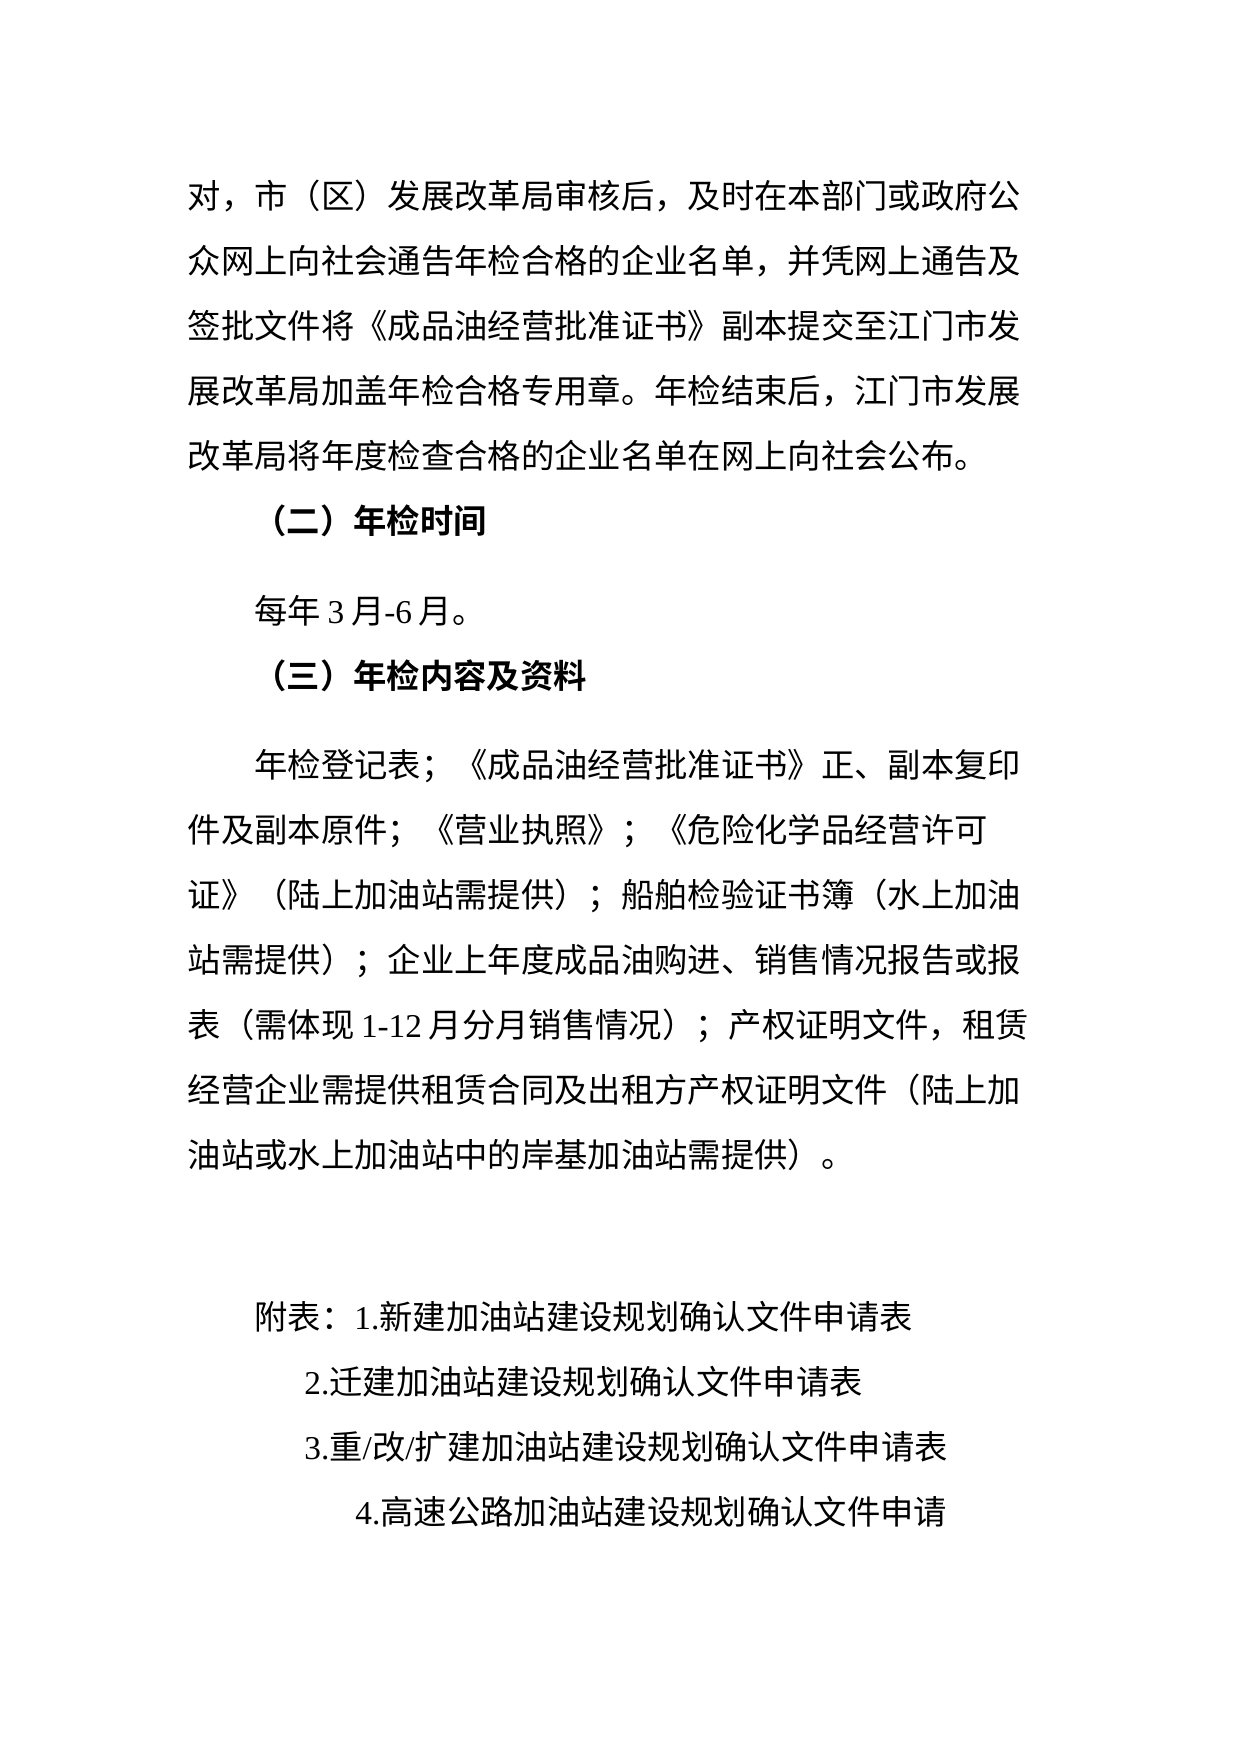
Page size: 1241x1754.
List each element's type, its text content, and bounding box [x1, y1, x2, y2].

text （二）年检时间 [187, 487, 1053, 552]
text 附表：1.新建加油站建设规划确认文件申请表 [187, 1283, 1053, 1348]
text 年检登记表；《成品油经营批准证书》正、副本复印件及副本原件；《营业执照》；《危险化学品经营许可证》（陆上加油站需提供）；船舶检验证书簿（水上加油站需提供）；企业上年度成品油购进、销售情况报告或报表（需体现1-12月分月销售情况）；产权证明文件，租赁经营企业需提供租赁合同及出租方产权证明文件（陆上加油站或水上加油站中的岸基加油站需提供）。 [187, 730, 1053, 1185]
text 3.重/改/扩建加油站建设规划确认文件申请表 [187, 1413, 1053, 1478]
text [187, 162, 1053, 487]
text 2.迁建加油站建设规划确认文件申请表 [187, 1348, 1053, 1413]
text 每年3月-6月。 [187, 576, 1053, 641]
text 4.高速公路加油站建设规划确认文件申请 [187, 1478, 1053, 1543]
text （三）年检内容及资料 [187, 641, 1053, 706]
